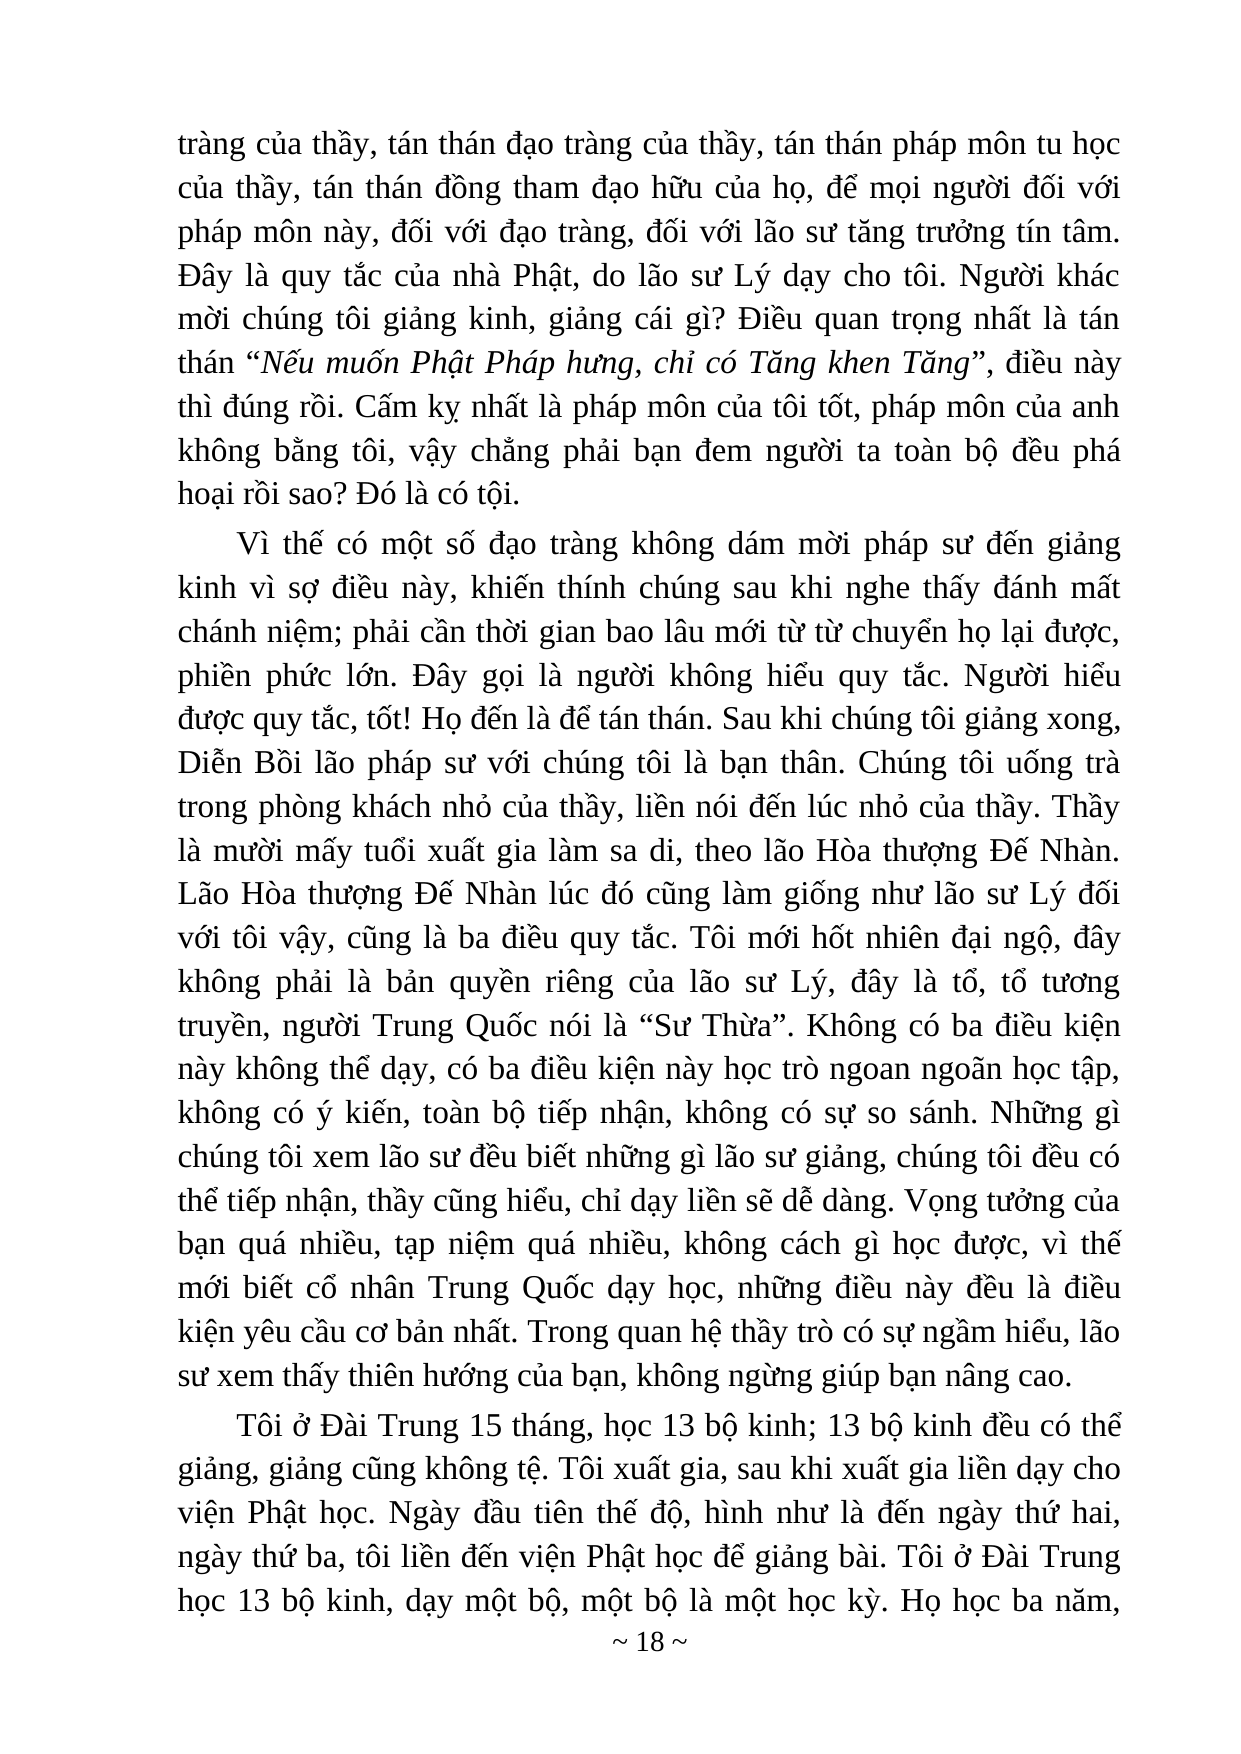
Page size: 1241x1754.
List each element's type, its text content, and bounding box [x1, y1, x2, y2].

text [177, 118, 1122, 512]
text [177, 1399, 1122, 1618]
text Vì thế có một số đạo tràng không dám mời pháp sư đến giảng kinh vì sợ điều này, khiến thính chúng sau khi nghe thấy đánh mất chánh niệm; phải cần thời gian bao lâu mới từ từ chuyển họ lại được, phiền phức lớn. Đây gọi là người không hiểu quy tắc. Người hiểu được quy tắc, tốt! Họ đến là để tán thán. Sau khi chúng tôi giảng xong, Diễn Bồi lão pháp sư với chúng tôi là bạn thân. Chúng tôi uống trà trong phòng khách nhỏ của thầy, liền nói đến lúc nhỏ của thầy. Thầy là mười mấy tuổi xuất gia làm sa di, theo lão Hòa thượng Đế Nhàn. Lão Hòa thượng Đế Nhàn lúc đó cũng làm giống như lão sư Lý đối với tôi vậy, cũng là ba điều quy tắc. Tôi mới hốt nhiên đại ngộ, đây không phải là bản quyền riêng của lão sư Lý, đây là tổ, tổ tương truyền, người Trung Quốc nói là “Sư Thừa”. Không có ba điều kiện này không thể dạy, có ba điều kiện này học trò ngoan ngoãn học tập, không có ý kiến, toàn bộ tiếp nhận, không có sự so sánh. Những gì chúng tôi xem lão sư đều biết những gì lão sư giảng, chúng tôi đều có thể tiếp nhận, thầy cũng hiểu, chỉ dạy liền sẽ dễ dàng. Vọng tưởng của bạn quá nhiều, tạp niệm quá nhiều, không cách gì học được, vì thế mới biết cổ nhân Trung Quốc dạy học, những điều này đều là điều kiện yêu cầu cơ bản nhất. Trong quan hệ thầy trò có sự ngầm hiểu, lão sư xem thấy thiên hướng của bạn, không ngừng giúp bạn nâng cao. [177, 518, 1122, 1393]
